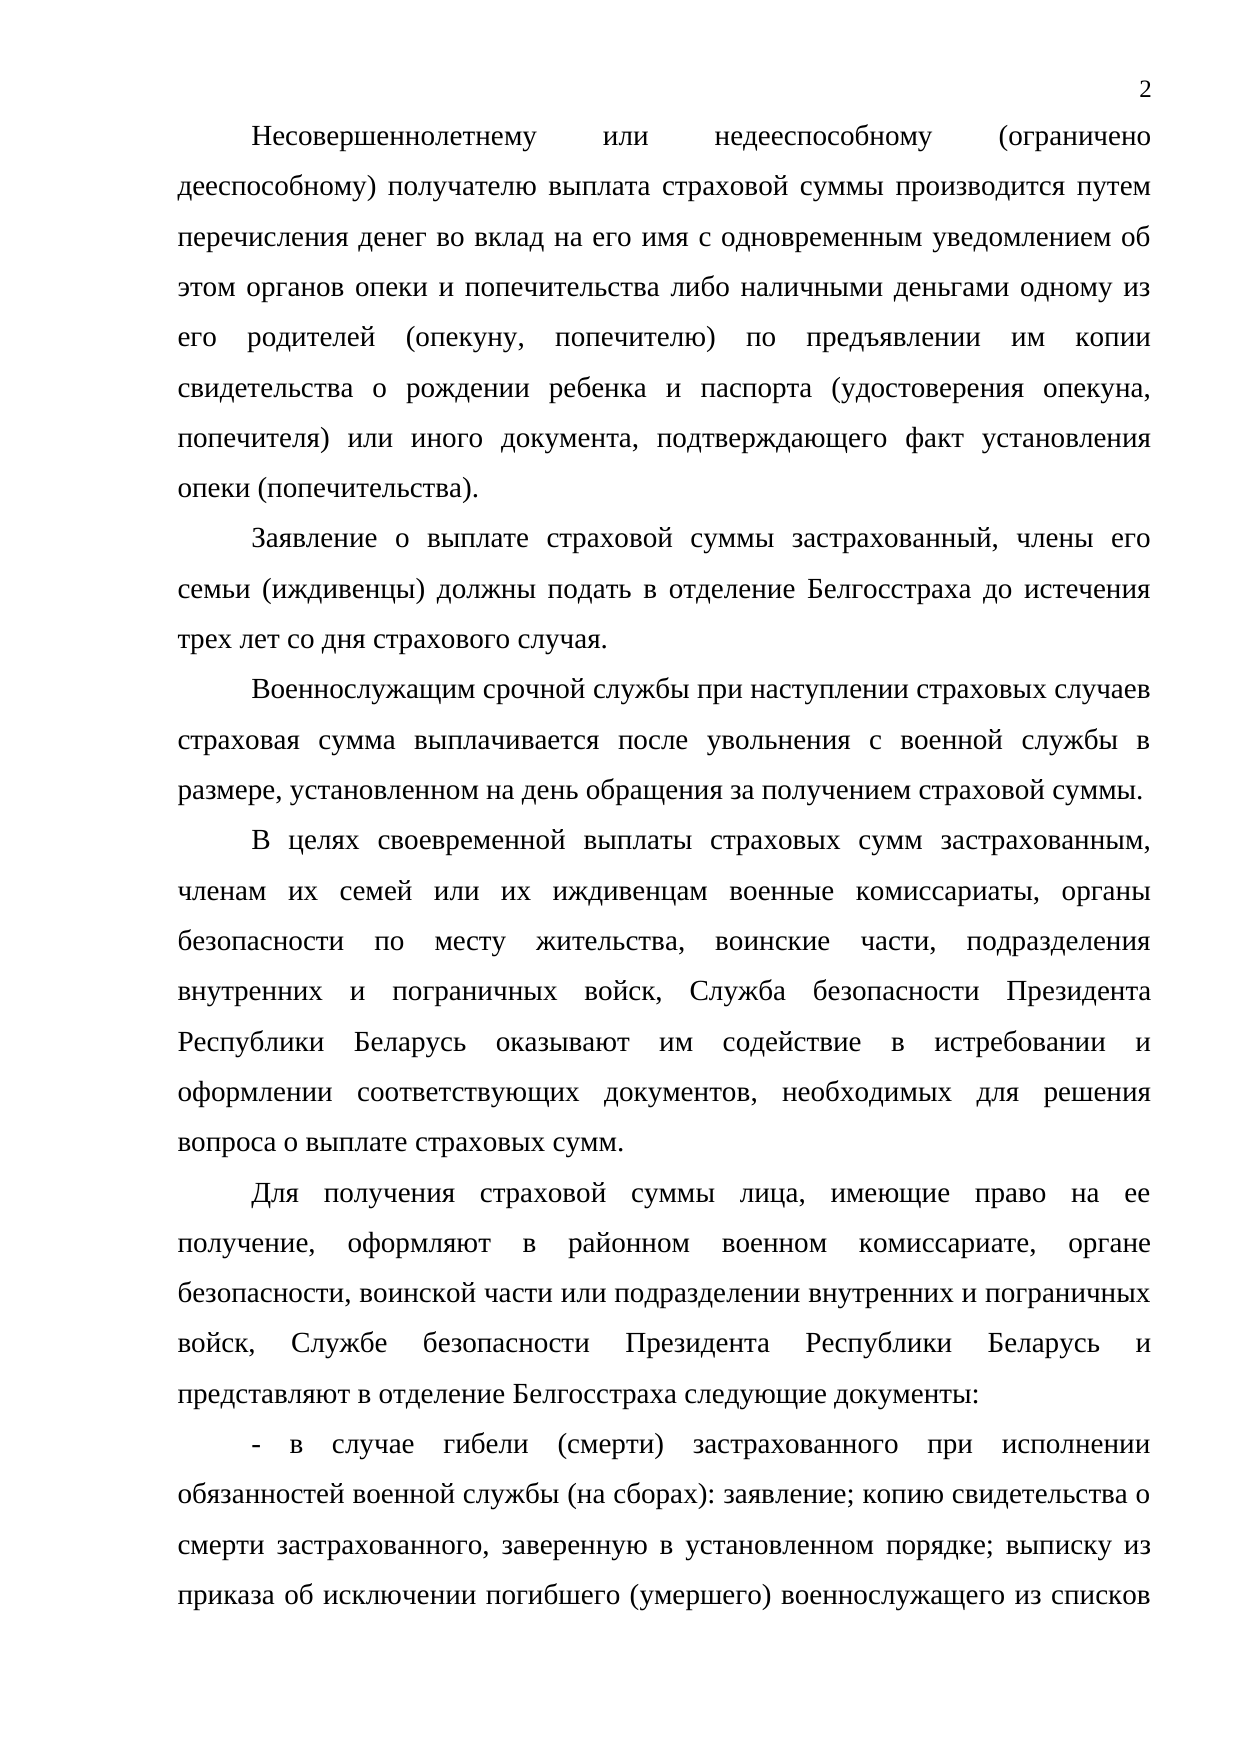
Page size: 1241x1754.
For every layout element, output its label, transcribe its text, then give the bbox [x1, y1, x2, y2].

text Для получения страховой суммы лица, имеющие право на ее получение, оформляют в районном военном комиссариате, органе безопасности, воинской части или подразделении внутренних и пограничных войск, Службе безопасности Президента Республики Беларусь и представляют в отделение Белгосстраха следующие документы: [177, 1175, 1152, 1409]
text Несовершеннолетнему или недееспособному (ограничено дееспособному) получателю выплата страховой суммы производится путем перечисления денег во вклад на его имя с одновременным уведомлением об этом органов опеки и попечительства либо наличными деньгами одному из его родителей (опекуну, попечителю) по предъявлении им копии свидетельства о рождении ребенка и паспорта (удостоверения опекуна, попечителя) или иного документа, подтверждающего факт установления опеки (попечительства). [177, 118, 1152, 504]
text В целях своевременной выплаты страховых сумм застрахованным, членам их семей или их иждивенцам военные комиссариаты, органы безопасности по месту жительства, воинские части, подразделения внутренних и пограничных войск, Служба безопасности Президента Республики Беларусь оказывают им содействие в истребовании и оформлении соответствующих документов, необходимых для решения вопроса о выплате страховых сумм. [177, 822, 1152, 1158]
text Военнослужащим срочной службы при наступлении страховых случаев страховая сумма выплачивается после увольнения с военной службы в размере, установленном на день обращения за получением страховой суммы. [177, 672, 1152, 806]
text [177, 1426, 1152, 1611]
text Заявление о выплате страховой суммы застрахованный, члены его семьи (иждивенцы) должны подать в отделение Белгосстраха до истечения трех лет со дня страхового случая. [177, 521, 1152, 655]
